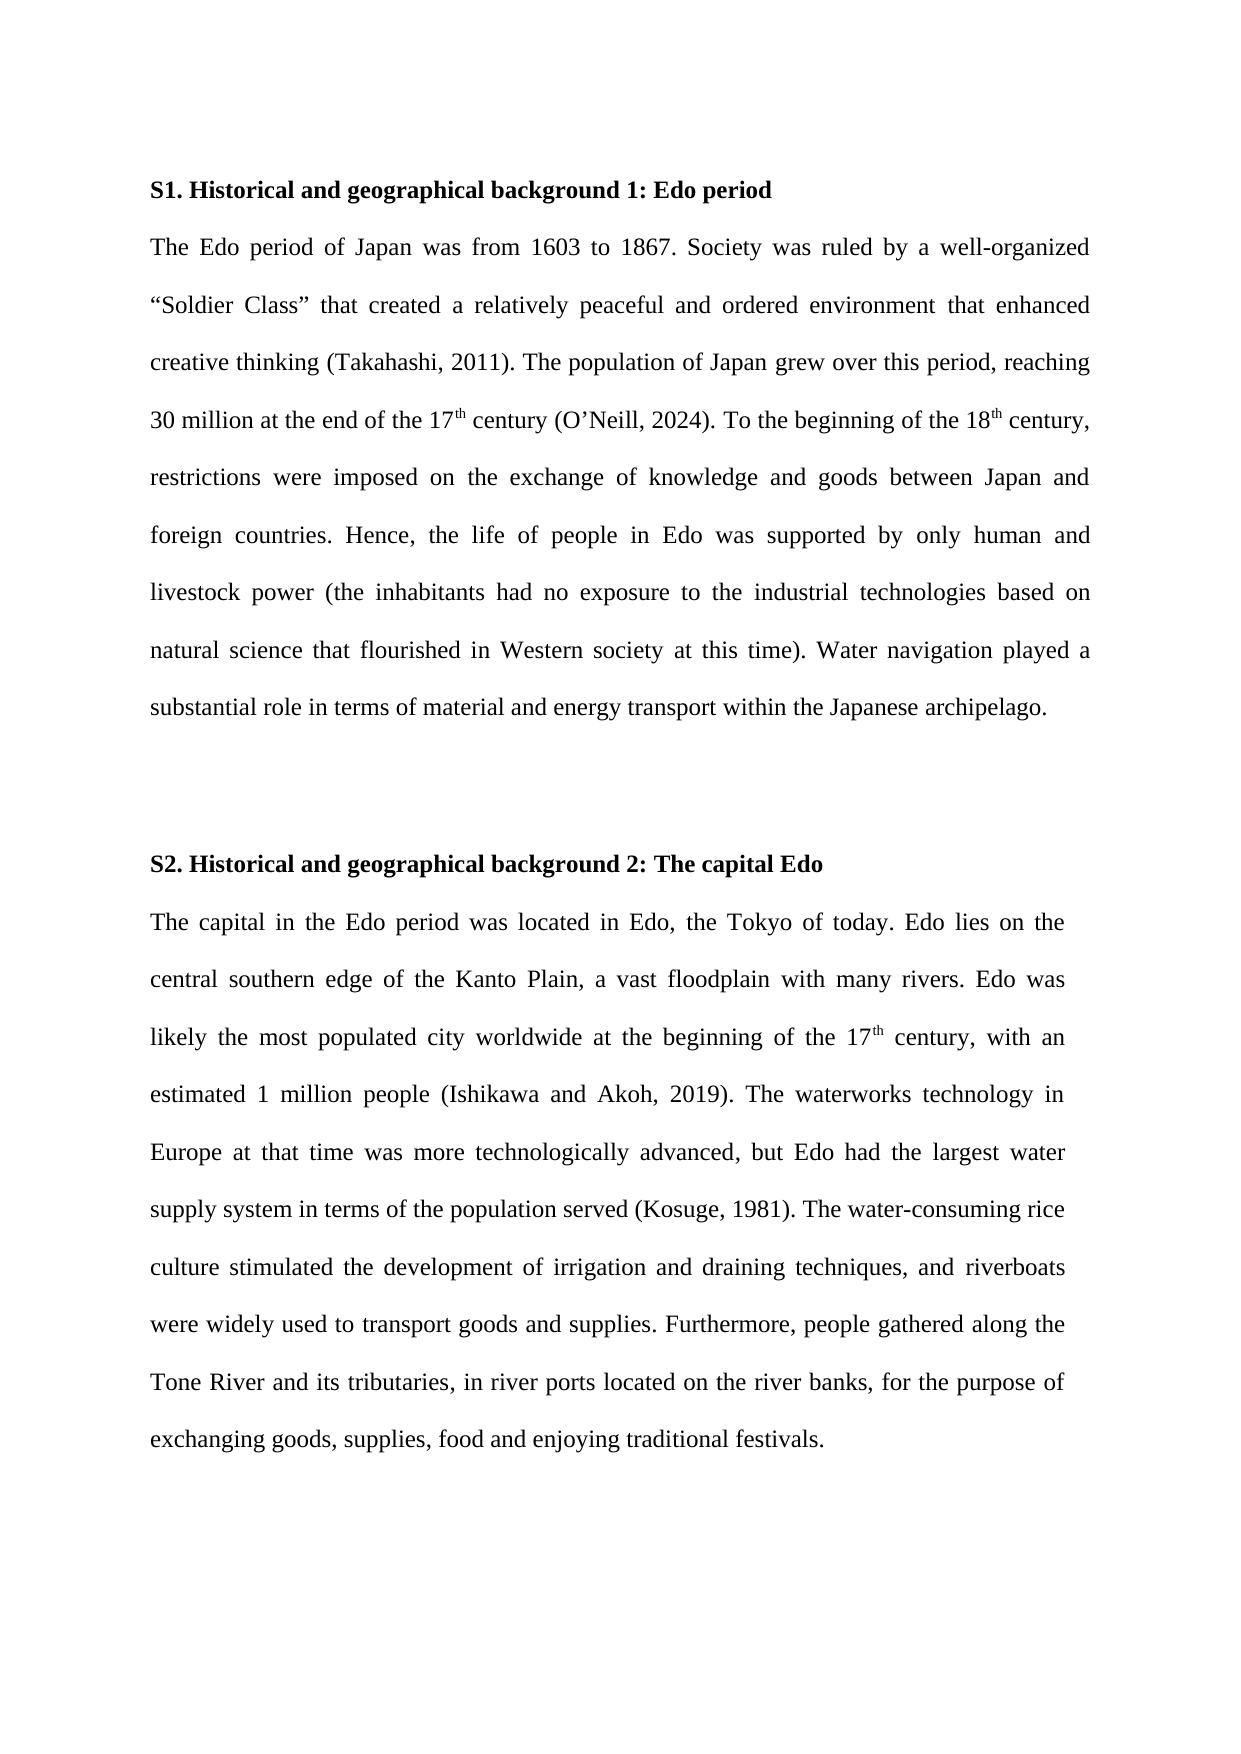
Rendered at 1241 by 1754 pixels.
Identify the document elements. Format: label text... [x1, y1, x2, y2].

text The Edo period of Japan was from 1603 to 1867. Society was ruled by a well-organized “Soldier Class” that created a relatively peaceful and ordered environment that enhanced creative thinking (Takahashi, 2011). The population of Japan grew over this period, reaching 30 million at the end of the 17th century (O’Neill, 2024). To the beginning of the 18th century, restrictions were imposed on the exchange of knowledge and goods between Japan and foreign countries. Hence, the life of people in Edo was supported by only human and livestock power (the inhabitants had no exposure to the industrial technologies based on natural science that flourished in Western society at this time). Water navigation played a substantial role in terms of material and energy transport within the Japanese archipelago. [150, 232, 1090, 721]
text S1. Historical and geographical background 1: Edo period [150, 175, 1090, 204]
text S2. Historical and geographical background 2: The capital Edo [150, 849, 1090, 878]
text The capital in the Edo period was located in Edo, the Tokyo of today. Edo lies on the central southern edge of the Kanto Plain, a vast floodplain with many rivers. Edo was likely the most populated city worldwide at the beginning of the 17th century, with an estimated 1 million people (Ishikawa and Akoh, 2019). The waterworks technology in Europe at that time was more technologically advanced, but Edo had the largest water supply system in terms of the population served (Kosuge, 1981). The water-consuming rice culture stimulated the development of irrigation and draining techniques, and riverboats were widely used to transport goods and supplies. Furthermore, people gathered along the Tone River and its tributaries, in river ports located on the river banks, for the purpose of exchanging goods, supplies, food and enjoying traditional festivals. [150, 907, 1065, 1453]
